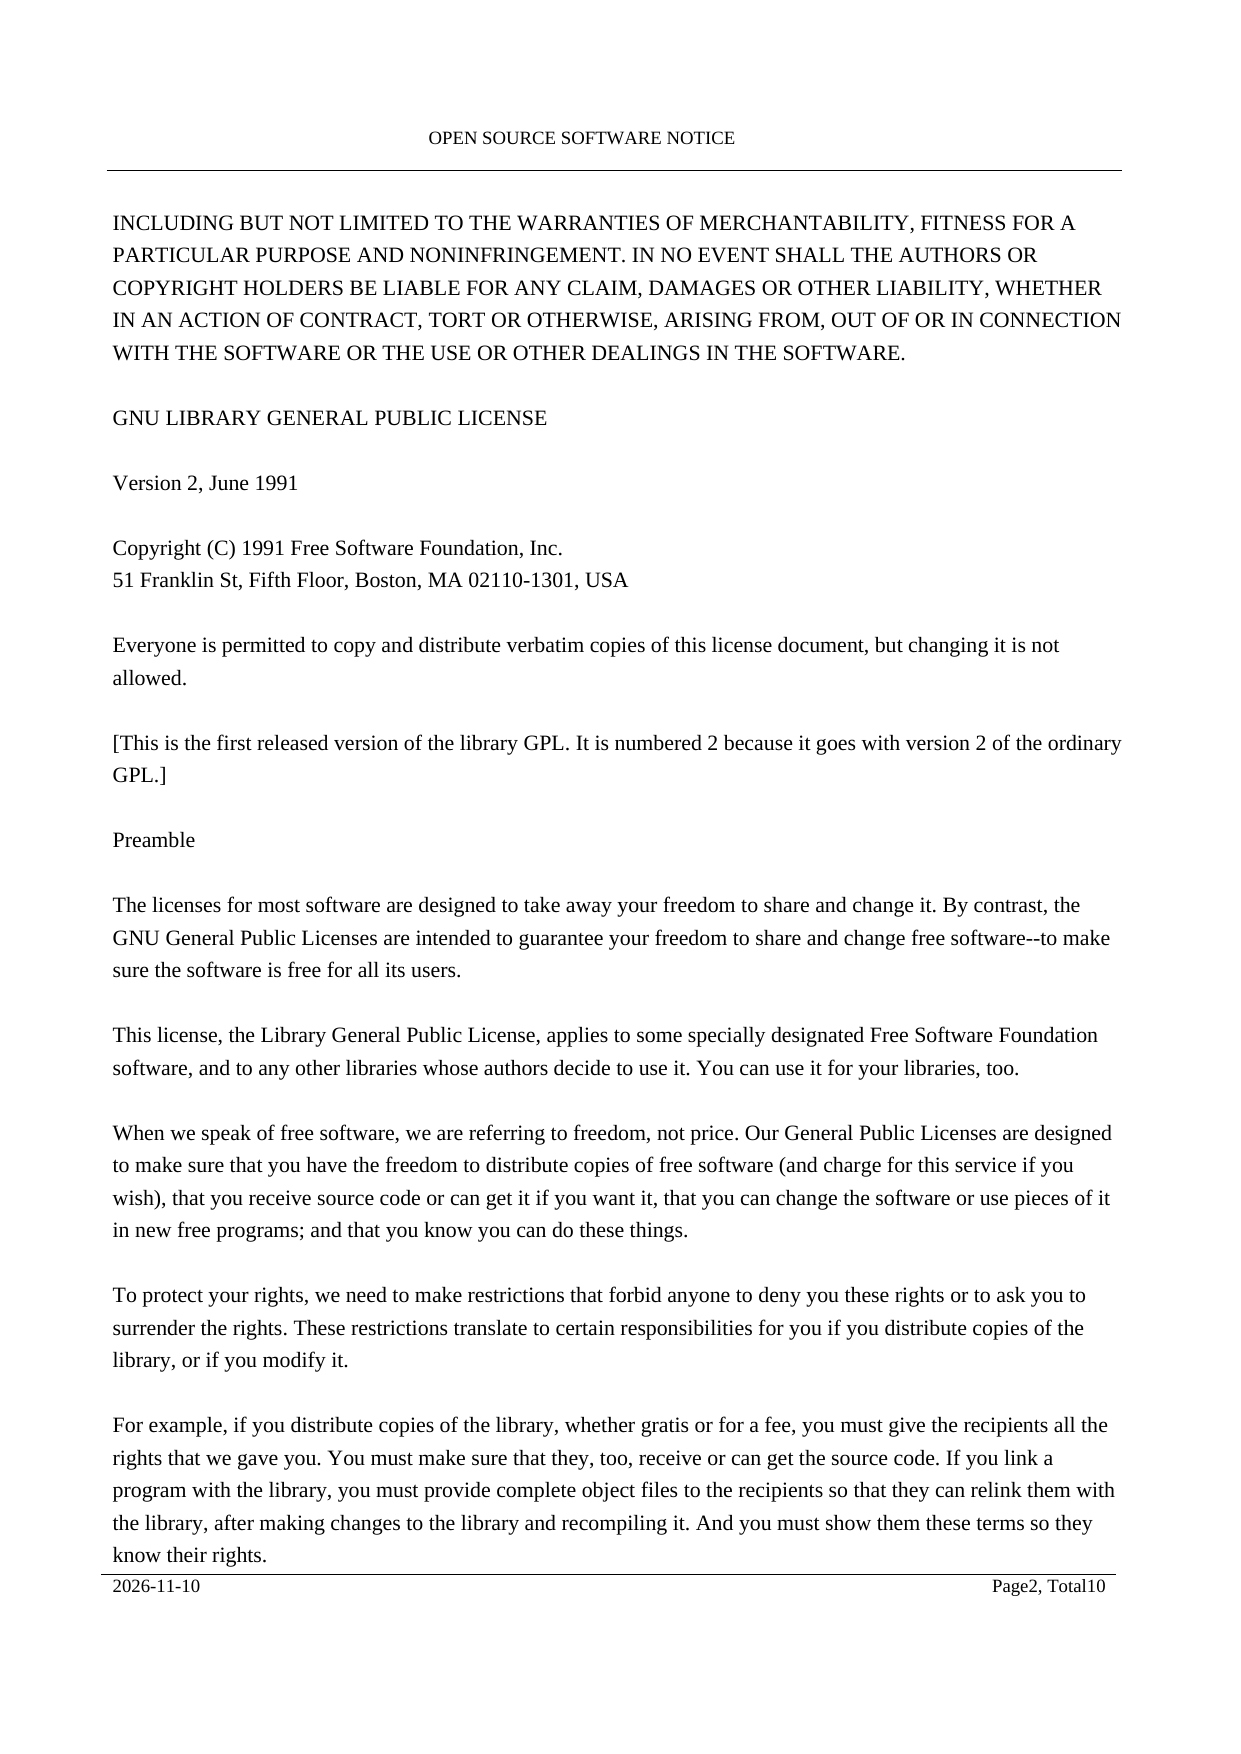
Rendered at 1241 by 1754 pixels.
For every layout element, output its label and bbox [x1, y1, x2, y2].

text [112, 206, 1128, 1571]
